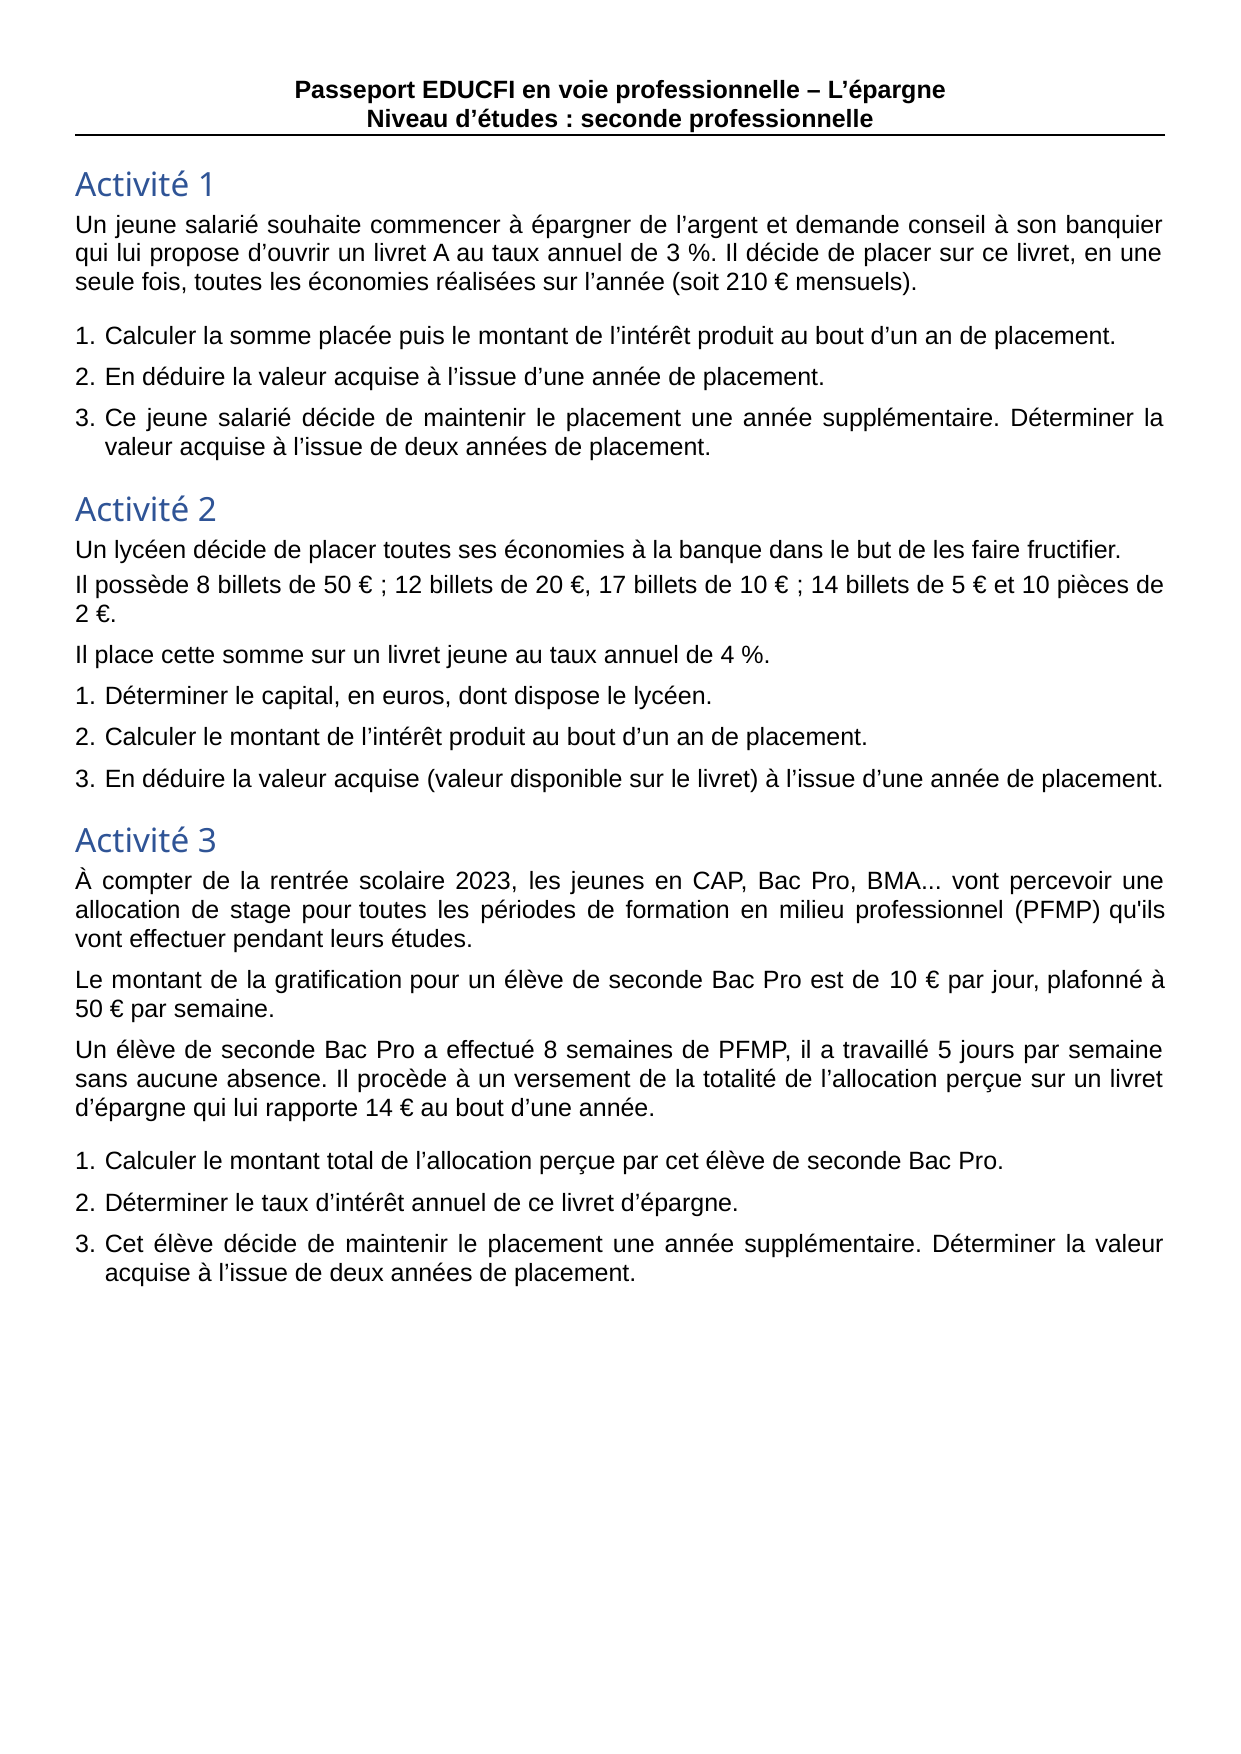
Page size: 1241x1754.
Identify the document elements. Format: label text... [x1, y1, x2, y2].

text Le montant de la gratification pour un élève de seconde Bac Pro est de 10 € par jour, plafonné à 50 € par semaine. [75, 965, 1165, 1022]
subtitle Activité 2 [75, 486, 1165, 531]
subtitle Activité 3 [75, 817, 1165, 863]
list En déduire la valeur acquise (valeur disponible sur le livret) à l’issue d’une année de placement. [75, 763, 1165, 792]
list Ce jeune salarié décide de maintenir le placement une année supplémentaire. Déterminer la valeur acquise à l’issue de deux années de placement. [75, 403, 1165, 461]
text À compter de la rentrée scolaire 2023, les jeunes en CAP, Bac Pro, BMA... vont percevoir une allocation de stage pour toutes les périodes de formation en milieu professionnel (PFMP) qu'ils vont effectuer pendant leurs études. [75, 866, 1165, 952]
list Calculer le montant total de l’allocation perçue par cet élève de seconde Bac Pro. [75, 1146, 1165, 1175]
text Niveau d’études : seconde professionnelle [75, 104, 1165, 134]
list Calculer le montant de l’intérêt produit au bout d’un an de placement. [75, 722, 1165, 751]
text Un jeune salarié souhaite commencer à épargner de l’argent et demande conseil à son banquier qui lui propose d’ouvrir un livret A au taux annuel de 3 %. Il décide de placer sur ce livret, en une seule fois, toutes les économies réalisées sur l’année (soit 210 € mensuels). [75, 209, 1165, 296]
list Cet élève décide de maintenir le placement une année supplémentaire. Déterminer la valeur acquise à l’issue de deux années de placement. [75, 1229, 1165, 1286]
subtitle Activité 1 [75, 161, 1165, 206]
list Déterminer le capital, en euros, dont dispose le lycéen. [75, 681, 1165, 710]
list En déduire la valeur acquise à l’issue d’une année de placement. [75, 362, 1165, 391]
list Déterminer le taux d’intérêt annuel de ce livret d’épargne. [75, 1187, 1165, 1216]
text Un élève de seconde Bac Pro a effectué 8 semaines de PFMP, il a travaillé 5 jours par semaine sans aucune absence. Il procède à un versement de la totalité de l’allocation perçue sur un livret d’épargne qui lui rapporte 14 € au bout d’une année. [75, 1035, 1165, 1121]
text Il place cette somme sur un livret jeune au taux annuel de 4 %. [75, 640, 1165, 668]
text Passeport EDUCFI en voie professionnelle – L’épargne [75, 75, 1165, 104]
text Il possède 8 billets de 50 € ; 12 billets de 20 €, 17 billets de 10 € ; 14 billets de 5 € et 10 pièces de 2 €. [75, 570, 1165, 627]
list Calculer la somme placée puis le montant de l’intérêt produit au bout d’un an de placement. [75, 321, 1165, 349]
text Un lycéen décide de placer toutes ses économies à la banque dans le but de les faire fructifier. [75, 535, 1165, 563]
